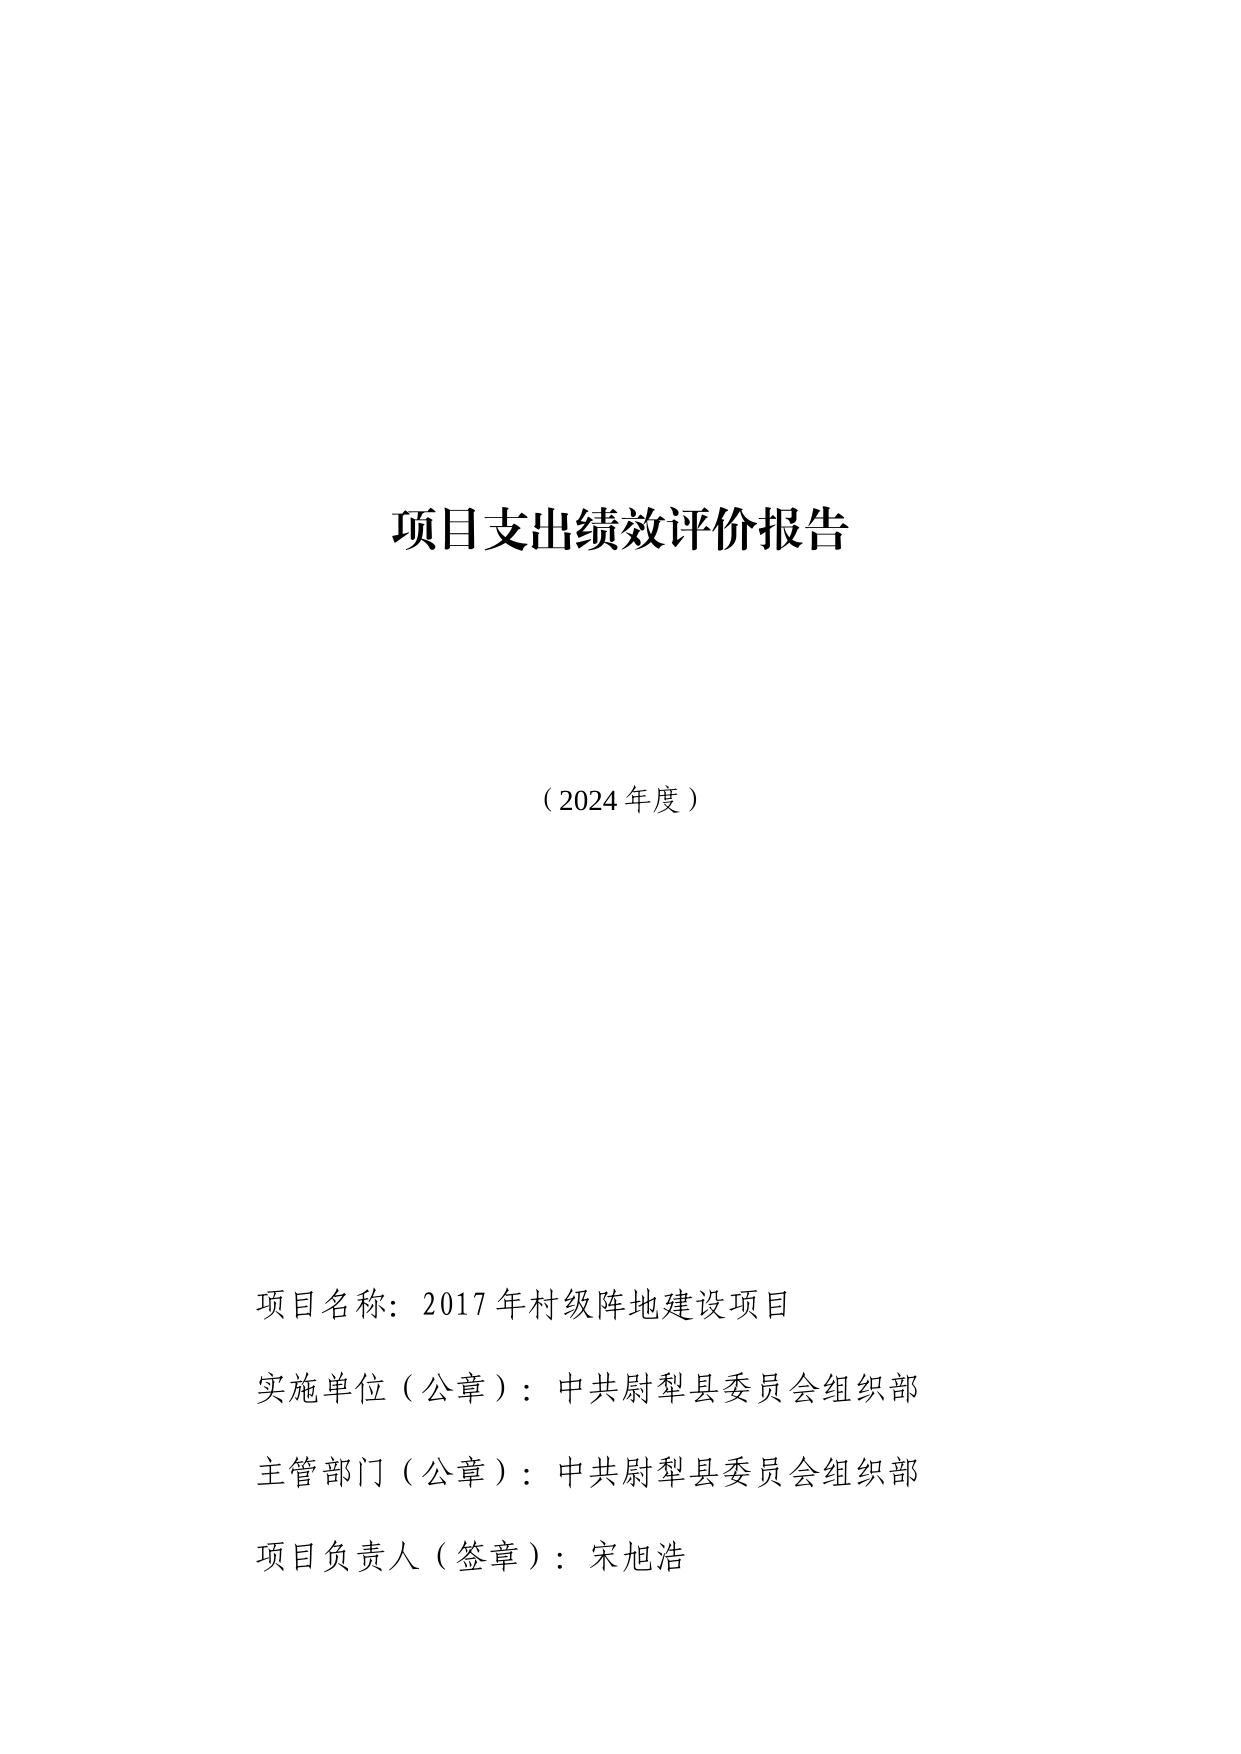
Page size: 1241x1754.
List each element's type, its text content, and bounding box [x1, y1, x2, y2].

text 项目名称：2017年村级阵地建设项目 [187, 1270, 1053, 1335]
subtitle 项目支出绩效评价报告 [187, 499, 1053, 564]
text 项目负责人（签章）：宋旭浩 [187, 1522, 1053, 1587]
text 实施单位（公章）：中共尉犁县委员会组织部 [187, 1354, 1053, 1419]
text 主管部门（公章）：中共尉犁县委员会组织部 [187, 1438, 1053, 1503]
text （2024年度） [187, 766, 1053, 831]
